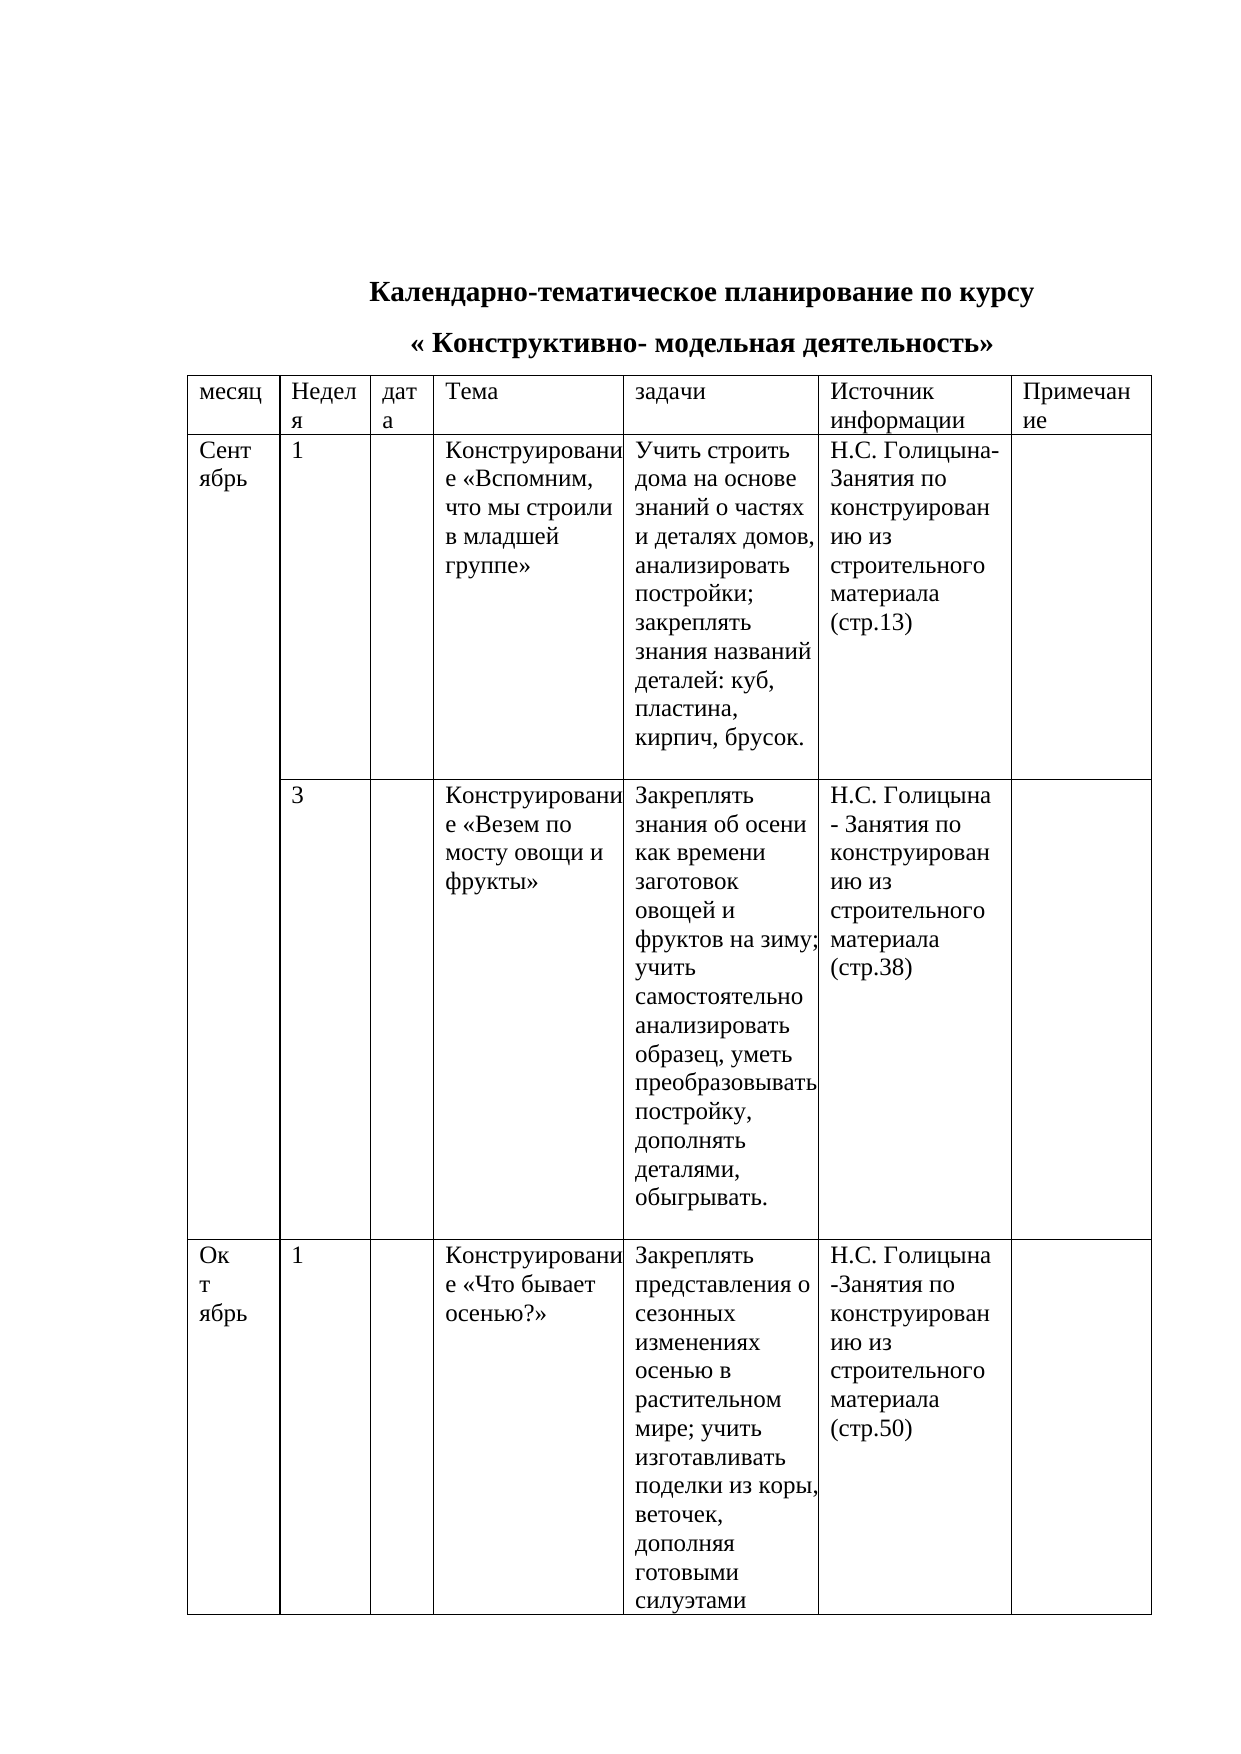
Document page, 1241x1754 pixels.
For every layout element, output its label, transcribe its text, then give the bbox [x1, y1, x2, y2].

table_cell Закреплять знания об осени как времени заготовок овощей и фруктов на зиму; учить самостоятельно анализировать образец, уметь преобразовывать постройку, дополнять деталями, обыгрывать. [624, 780, 818, 1239]
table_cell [434, 1240, 623, 1614]
table_header Примечание [1012, 376, 1151, 434]
table_header Тема [434, 376, 623, 434]
table_cell 1 [281, 1240, 370, 1614]
table_cell [1012, 780, 1151, 1239]
text « Конструктивно- модельная деятельность» [252, 325, 1152, 358]
text Календарно-тематическое планирование по курсу [252, 274, 1152, 308]
table_cell [371, 1240, 433, 1614]
table_cell [1012, 435, 1151, 779]
table_header дата [371, 376, 433, 434]
table_cell Н.С. Голицына - Занятия по конструированию из строительного материала (стр.38) [819, 780, 1011, 1239]
table_cell 1 [281, 435, 370, 779]
table_header Источник информации [819, 376, 1011, 434]
table_cell 3 [281, 780, 370, 1239]
table_cell Учить строить дома на основе знаний о частях и деталях домов, анализировать постройки; закреплять знания названий деталей: куб, пластина, кирпич, брусок. [624, 435, 818, 779]
table_header месяц [188, 376, 279, 434]
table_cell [819, 1240, 1011, 1614]
table_cell [371, 435, 433, 779]
table_cell Сент ябрь [188, 435, 279, 1239]
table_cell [624, 1240, 818, 1614]
table_header Неделя [281, 376, 370, 434]
table_cell Н.С. Голицына-Занятия по конструированию из строительного материала (стр.13) [819, 435, 1011, 779]
table_cell Ок т ябрь [188, 1240, 279, 1614]
table_cell [371, 780, 433, 1239]
table_header задачи [624, 376, 818, 434]
table_cell Конструирование «Вспомним, что мы строили в младшей группе» [434, 435, 623, 779]
table_cell Конструирование «Везем по мосту овощи и фрукты» [434, 780, 623, 1239]
table_cell [1012, 1240, 1151, 1614]
